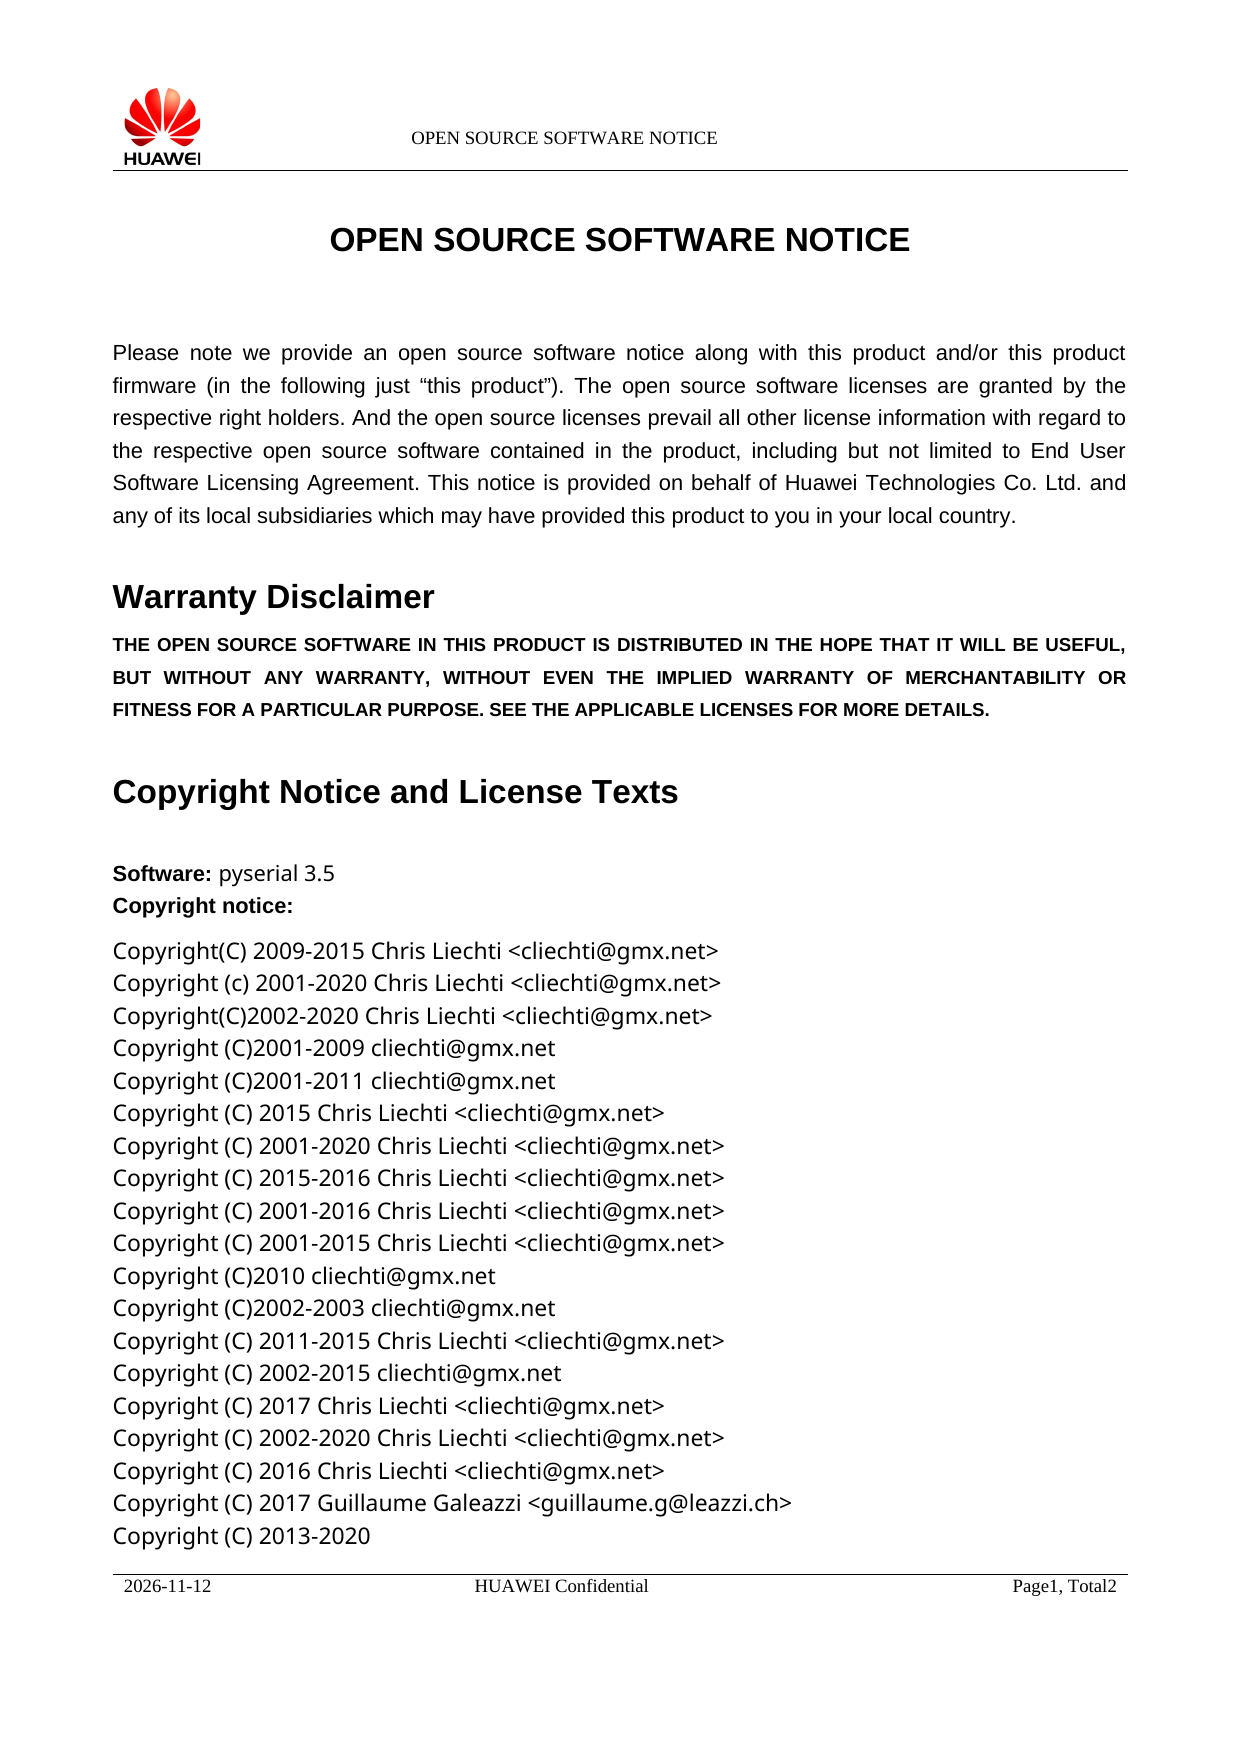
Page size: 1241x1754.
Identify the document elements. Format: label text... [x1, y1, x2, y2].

text The open source software in this product is distributed in the hope that it will be useful, but WITHOUT ANY WARRANTY, without even the implied warranty of MERCHANTABILITY or FITNESS FOR A PARTICULAR PURPOSE. See the applicable licenses for more details. [112, 629, 1128, 726]
text Copyright notice: [112, 889, 1128, 921]
title Software: pyserial 3.5 [112, 856, 1128, 889]
text Please note we provide an open source software notice along with this product and/or this product firmware (in the following just “this product”). The open source software licenses are granted by the respective right holders. And the open source licenses prevail all other license information with regard to the respective open source software contained in the product, including but not limited to End User Software Licensing Agreement. This notice is provided on behalf of Huawei Technologies Co. Ltd. and any of its local subsidiaries which may have provided this product to you in your local country. [112, 336, 1128, 531]
text Copyright Notice and License Texts [112, 759, 1128, 824]
picture [124, 88, 201, 165]
text Warranty Disclaimer [112, 564, 1128, 629]
text OPEN SOURCE SOFTWARE NOTICE [112, 206, 1128, 271]
